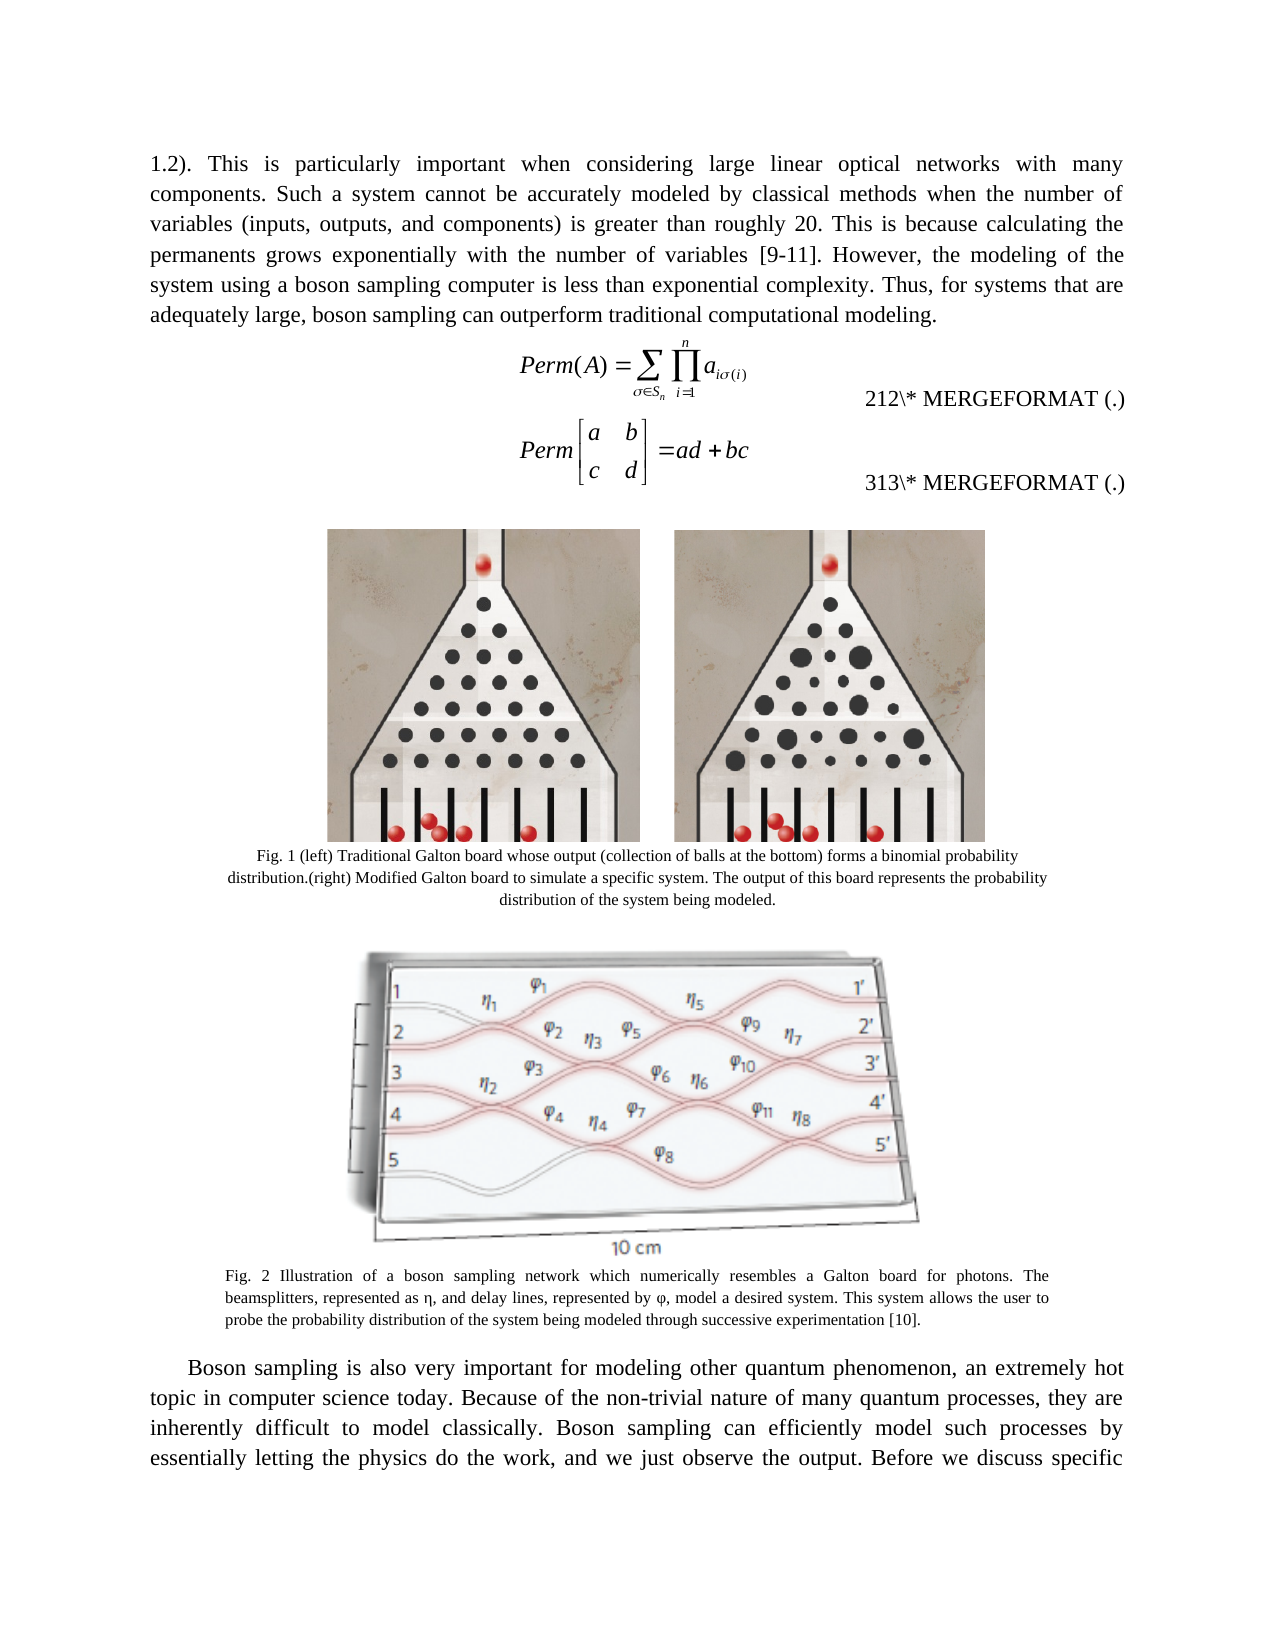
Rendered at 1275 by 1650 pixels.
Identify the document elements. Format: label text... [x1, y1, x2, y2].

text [150, 150, 1125, 327]
picture [674, 530, 985, 842]
picture [327, 529, 640, 842]
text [150, 1354, 1125, 1471]
picture [345, 933, 930, 1262]
text Fig. 1 (left) Traditional Galton board whose output (collection of balls at the bottom) forms a binomial probability distribution.(right) Modified Galton board to simulate a specific system. The output of this board represents the probability distribution of the system being modeled. [225, 846, 1050, 909]
text Fig. 2 Illustration of a boson sampling network which numerically resembles a Galton board for photons. The beamsplitters, represented as η, and delay lines, represented by φ, model a desired system. This system allows the user to probe the probability distribution of the system being modeled through successive experimentation [10]. [225, 1266, 1050, 1329]
